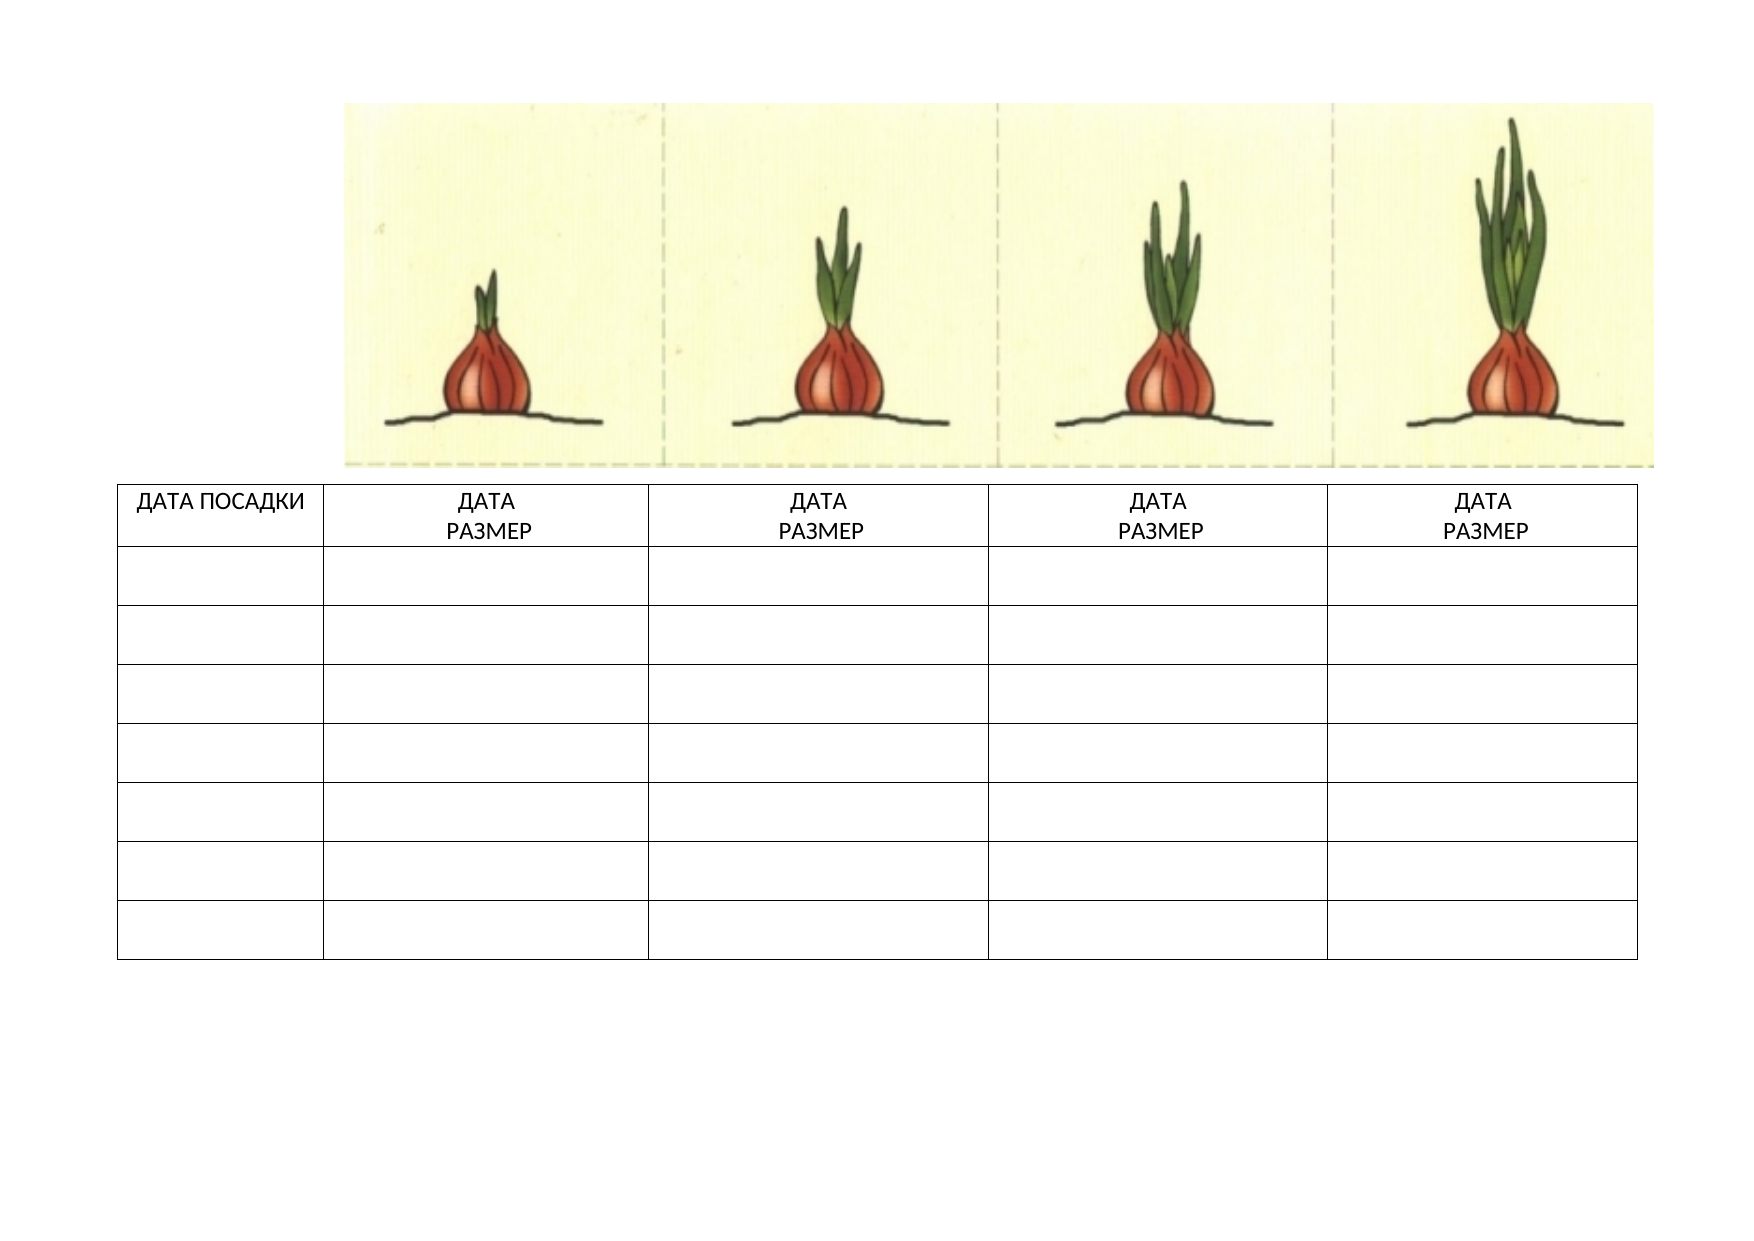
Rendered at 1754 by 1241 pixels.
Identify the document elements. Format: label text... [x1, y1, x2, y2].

table_cell [989, 665, 1327, 723]
table_cell [989, 724, 1327, 782]
table_header ДАТА РАЗМЕР [1328, 485, 1637, 546]
table_cell [1328, 665, 1637, 723]
table_cell [649, 665, 988, 723]
table_cell [649, 606, 988, 664]
table_cell [324, 547, 648, 605]
table_cell [649, 783, 988, 841]
table_cell [118, 901, 323, 958]
table_cell [1328, 901, 1637, 958]
table_cell [989, 606, 1327, 664]
table_cell [118, 724, 323, 782]
table_cell [324, 606, 648, 664]
table_cell [118, 665, 323, 723]
table_cell [324, 783, 648, 841]
table_cell [989, 842, 1327, 899]
table_cell [118, 606, 323, 664]
table_cell [989, 783, 1327, 841]
table_header ДАТА РАЗМЕР [989, 485, 1327, 546]
table_header ДАТА ПОСАДКИ [118, 485, 323, 546]
table_cell [324, 842, 648, 899]
table_cell [324, 665, 648, 723]
table_cell [324, 724, 648, 782]
table_cell [1328, 606, 1637, 664]
picture [344, 103, 1654, 468]
table_cell [989, 901, 1327, 958]
table_cell [1328, 724, 1637, 782]
table_cell [324, 901, 648, 958]
table_cell [1328, 547, 1637, 605]
table_cell [649, 842, 988, 899]
table_cell [118, 547, 323, 605]
table_cell [649, 901, 988, 958]
table_cell [989, 547, 1327, 605]
table_cell [118, 783, 323, 841]
table_cell [1328, 783, 1637, 841]
table_header ДАТА РАЗМЕР [324, 485, 648, 546]
table_header ДАТА РАЗМЕР [649, 485, 988, 546]
table_cell [1328, 842, 1637, 899]
table_cell [118, 842, 323, 899]
table_cell [649, 547, 988, 605]
table_cell [649, 724, 988, 782]
